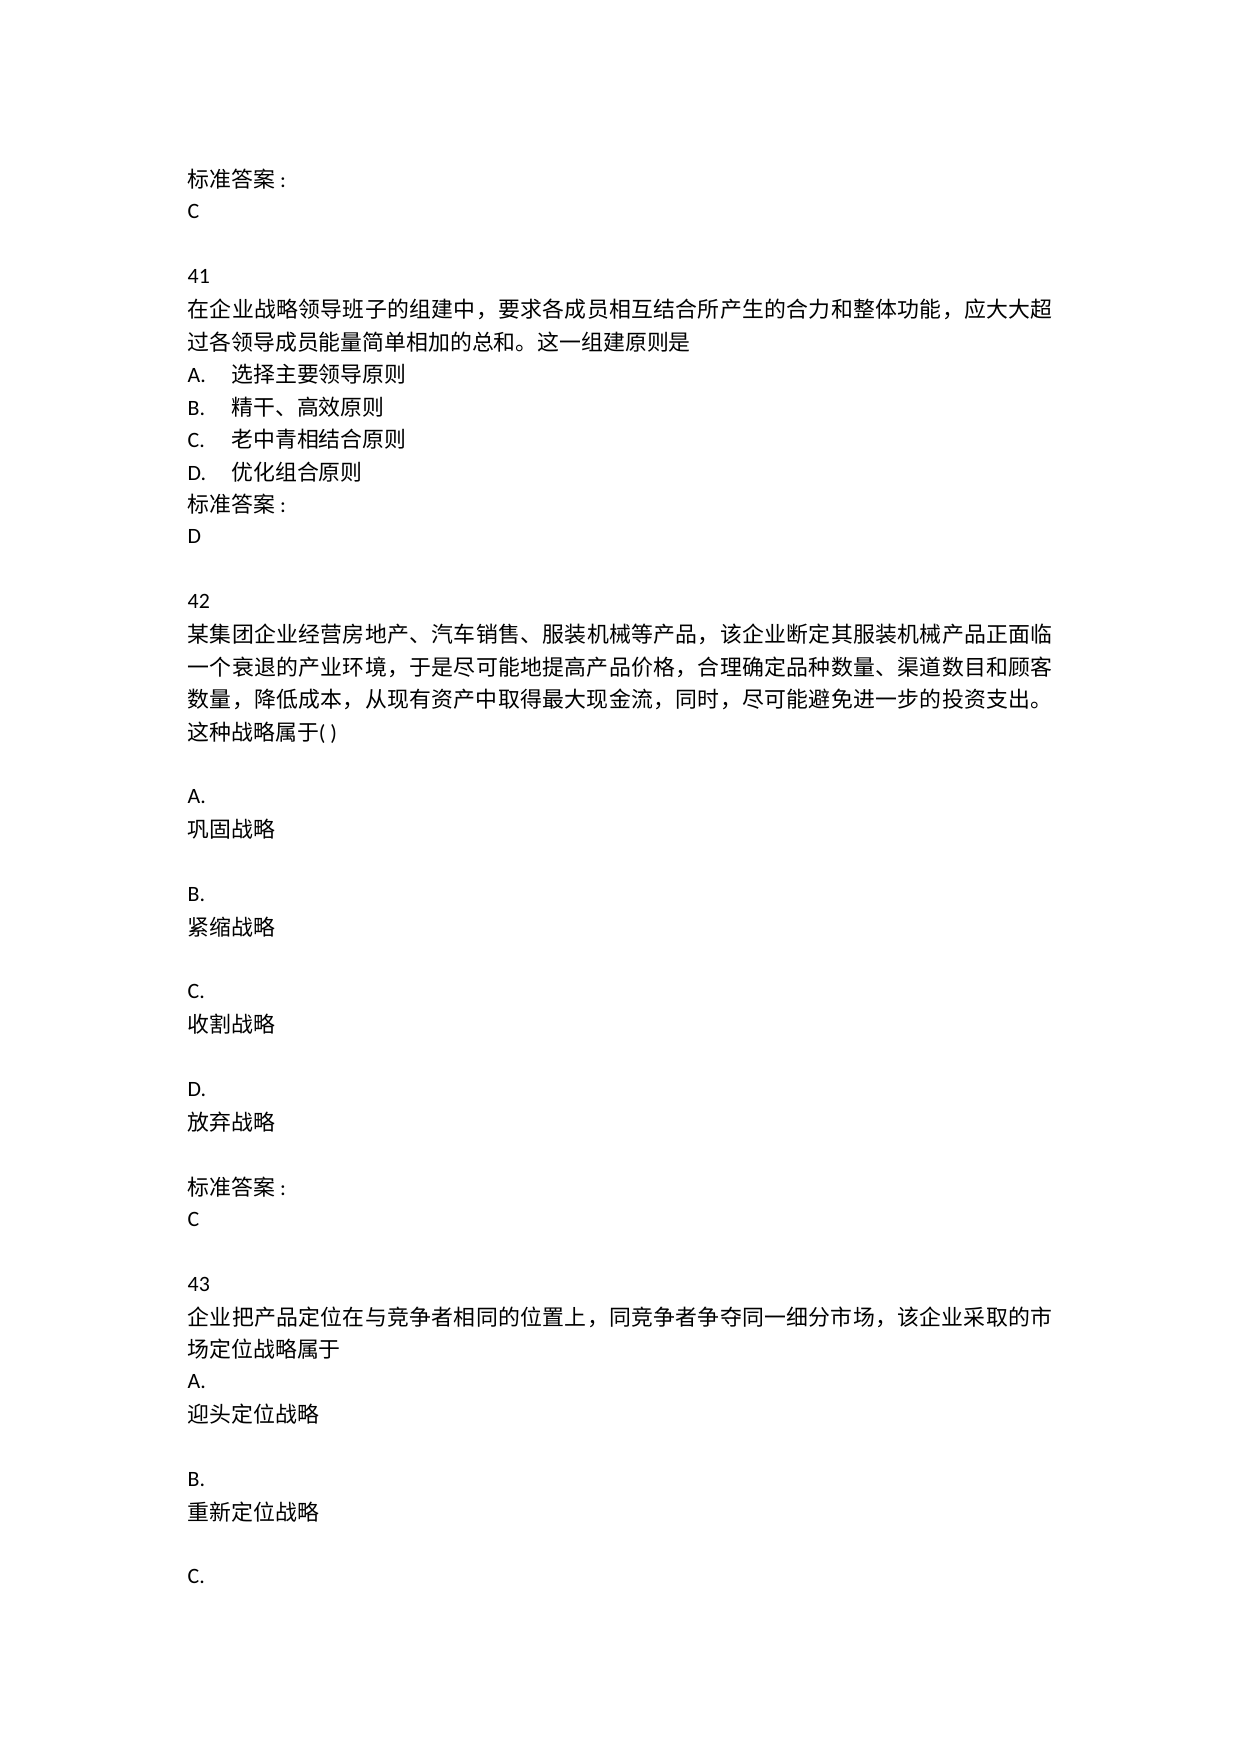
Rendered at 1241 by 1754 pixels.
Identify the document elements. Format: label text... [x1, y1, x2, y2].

text 收割战略 [187, 1007, 1053, 1039]
text B. [187, 1462, 1053, 1494]
text 巩固战略 [187, 812, 1053, 844]
text B. 精干、高效原则 [187, 389, 1053, 422]
text 41 [187, 259, 1053, 292]
text 在企业战略领导班子的组建中，要求各成员相互结合所产生的合力和整体功能，应大大超过各领导成员能量简单相加的总和。这一组建原则是 [187, 292, 1053, 357]
text D. [187, 1072, 1053, 1104]
text 标准答案 : [187, 487, 1053, 519]
text 企业把产品定位在与竞争者相同的位置上，同竞争者争夺同一细分市场，该企业采取的市场定位战略属于 [187, 1299, 1053, 1364]
text C [187, 194, 1053, 227]
text 重新定位战略 [187, 1494, 1053, 1527]
text 紧缩战略 [187, 909, 1053, 942]
text D. 优化组合原则 [187, 454, 1053, 487]
text 42 [187, 584, 1053, 617]
text B. [187, 877, 1053, 909]
text 放弃战略 [187, 1104, 1053, 1137]
text 某集团企业经营房地产、汽车销售、服装机械等产品，该企业断定其服装机械产品正面临一个衰退的产业环境，于是尽可能地提高产品价格，合理确定品种数量、渠道数目和顾客数量，降低成本，从现有资产中取得最大现金流，同时，尽可能避免进一步的投资支出。这种战略属于( ) [187, 617, 1053, 747]
text A. 选择主要领导原则 [187, 357, 1053, 389]
text C [187, 1202, 1053, 1234]
text C. 老中青相结合原则 [187, 422, 1053, 454]
text 标准答案 : [187, 162, 1053, 194]
text 迎头定位战略 [187, 1397, 1053, 1429]
text C. [187, 1559, 1053, 1592]
text D [187, 519, 1053, 552]
text A. [187, 1364, 1053, 1397]
text A. [187, 779, 1053, 812]
text 43 [187, 1267, 1053, 1299]
text 标准答案 : [187, 1169, 1053, 1202]
text C. [187, 974, 1053, 1007]
